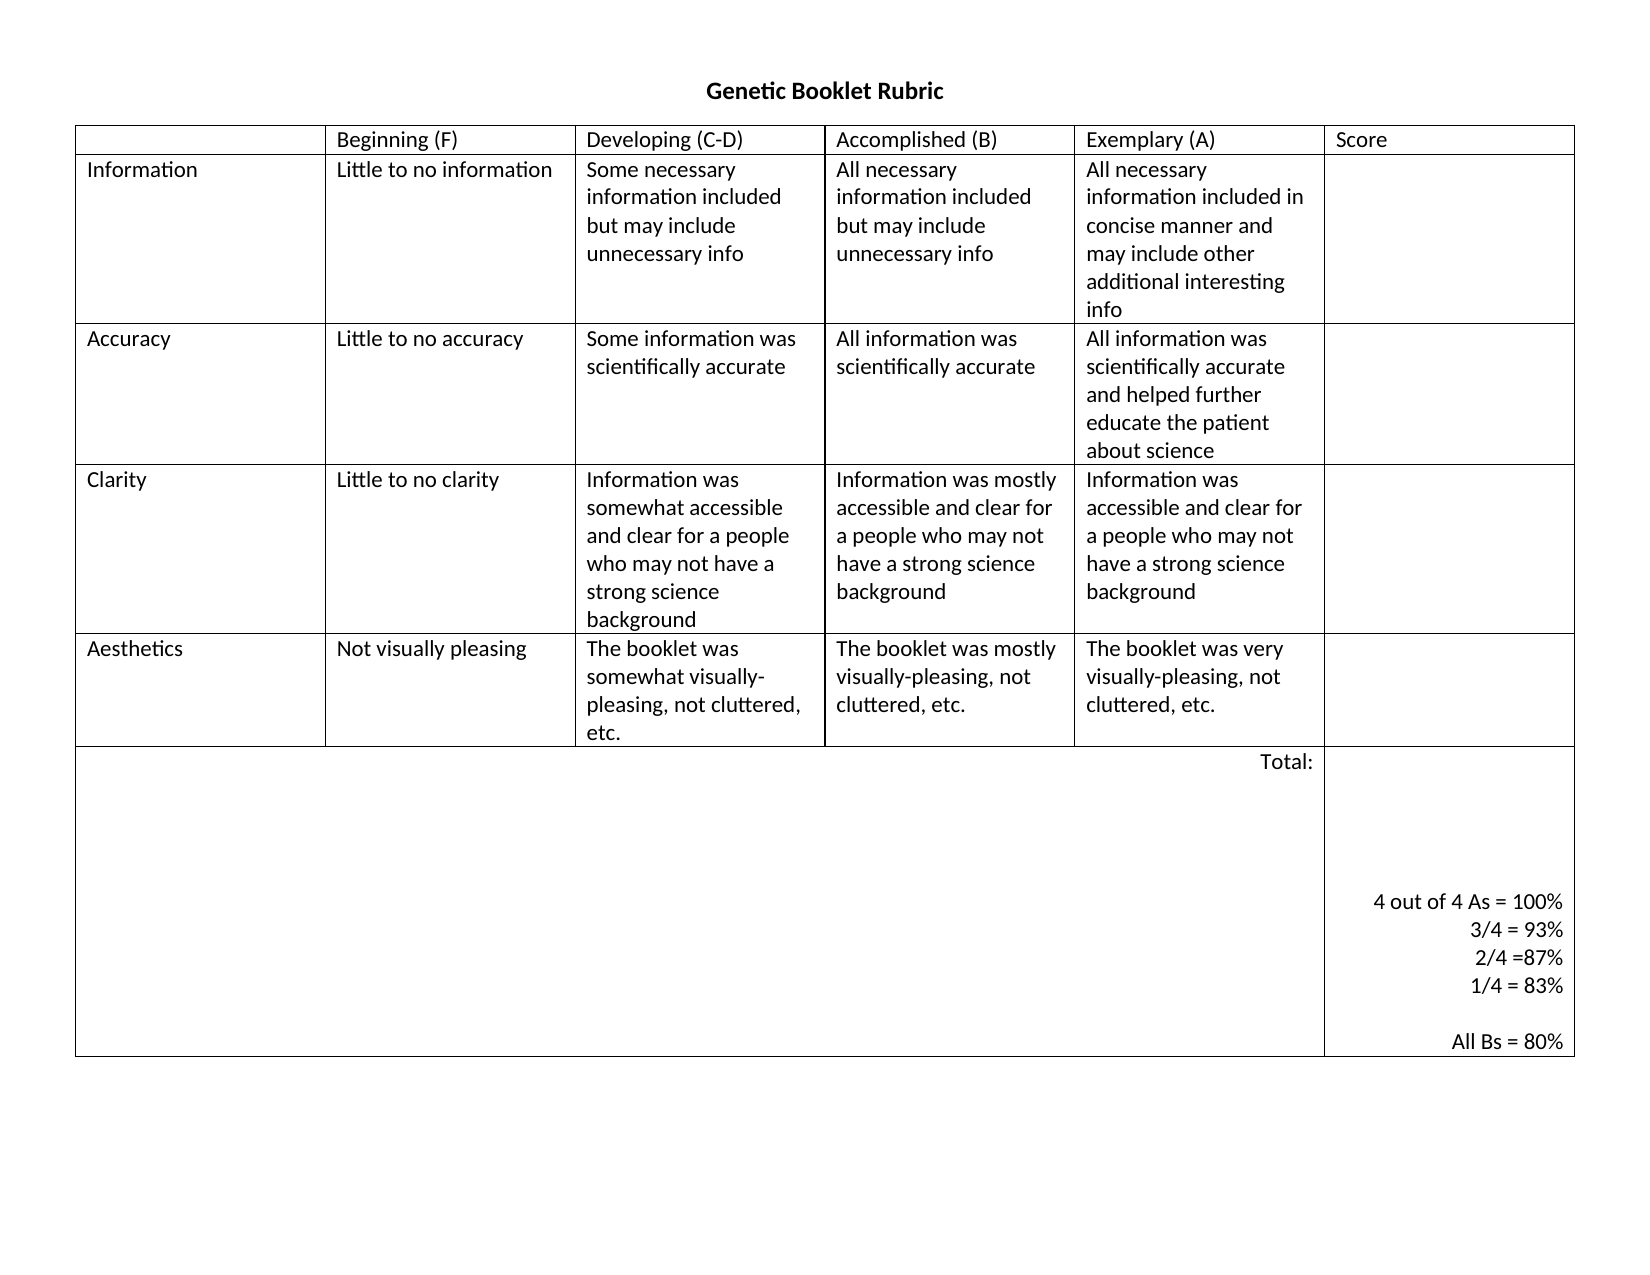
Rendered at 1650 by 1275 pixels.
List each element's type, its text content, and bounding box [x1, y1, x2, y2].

table_cell Total: [76, 747, 1324, 1056]
table_header Beginning (F) [326, 126, 575, 154]
table_cell Little to no clarity [326, 465, 575, 633]
table_cell All information was scientifically accurate and helped further educate the patient about science [1075, 324, 1324, 464]
table_cell The booklet was very visually-pleasing, not cluttered, etc. [1075, 634, 1324, 746]
table_cell Information was mostly accessible and clear for a people who may not have a strong science background [826, 465, 1074, 633]
table_cell The booklet was mostly visually-pleasing, not cluttered, etc. [826, 634, 1074, 746]
table_header Score [1325, 126, 1574, 154]
table_cell [1325, 634, 1574, 746]
table_cell The booklet was somewhat visually-pleasing, not cluttered, etc. [576, 634, 824, 746]
table_cell All necessary information included in concise manner and may include other additional interesting info [1075, 155, 1324, 323]
table_header Accomplished (B) [826, 126, 1074, 154]
table_header Exemplary (A) [1075, 126, 1324, 154]
text Genetic Booklet Rubric [75, 75, 1575, 106]
table_cell [1325, 324, 1574, 464]
table_cell Little to no information [326, 155, 575, 323]
table_cell [1325, 465, 1574, 633]
table_cell All information was scientifically accurate [826, 324, 1074, 464]
table_cell All necessary information included but may include unnecessary info [826, 155, 1074, 323]
table_cell Information [76, 155, 325, 323]
table_cell Little to no accuracy [326, 324, 575, 464]
table_cell Clarity [76, 465, 325, 633]
table_cell Not visually pleasing [326, 634, 575, 746]
table_cell 4 out of 4 As = 100% 3/4 = 93% 2/4 =87% 1/4 = 83% All Bs = 80% [1325, 747, 1574, 1056]
table_header [76, 126, 325, 154]
table_cell Some information was scientifically accurate [576, 324, 824, 464]
table_cell Some necessary information included but may include unnecessary info [576, 155, 824, 323]
table_cell Information was accessible and clear for a people who may not have a strong science background [1075, 465, 1324, 633]
table_header Developing (C-D) [576, 126, 824, 154]
table_cell [1325, 155, 1574, 323]
table_cell Information was somewhat accessible and clear for a people who may not have a strong science background [576, 465, 824, 633]
table_cell Accuracy [76, 324, 325, 464]
table_cell Aesthetics [76, 634, 325, 746]
